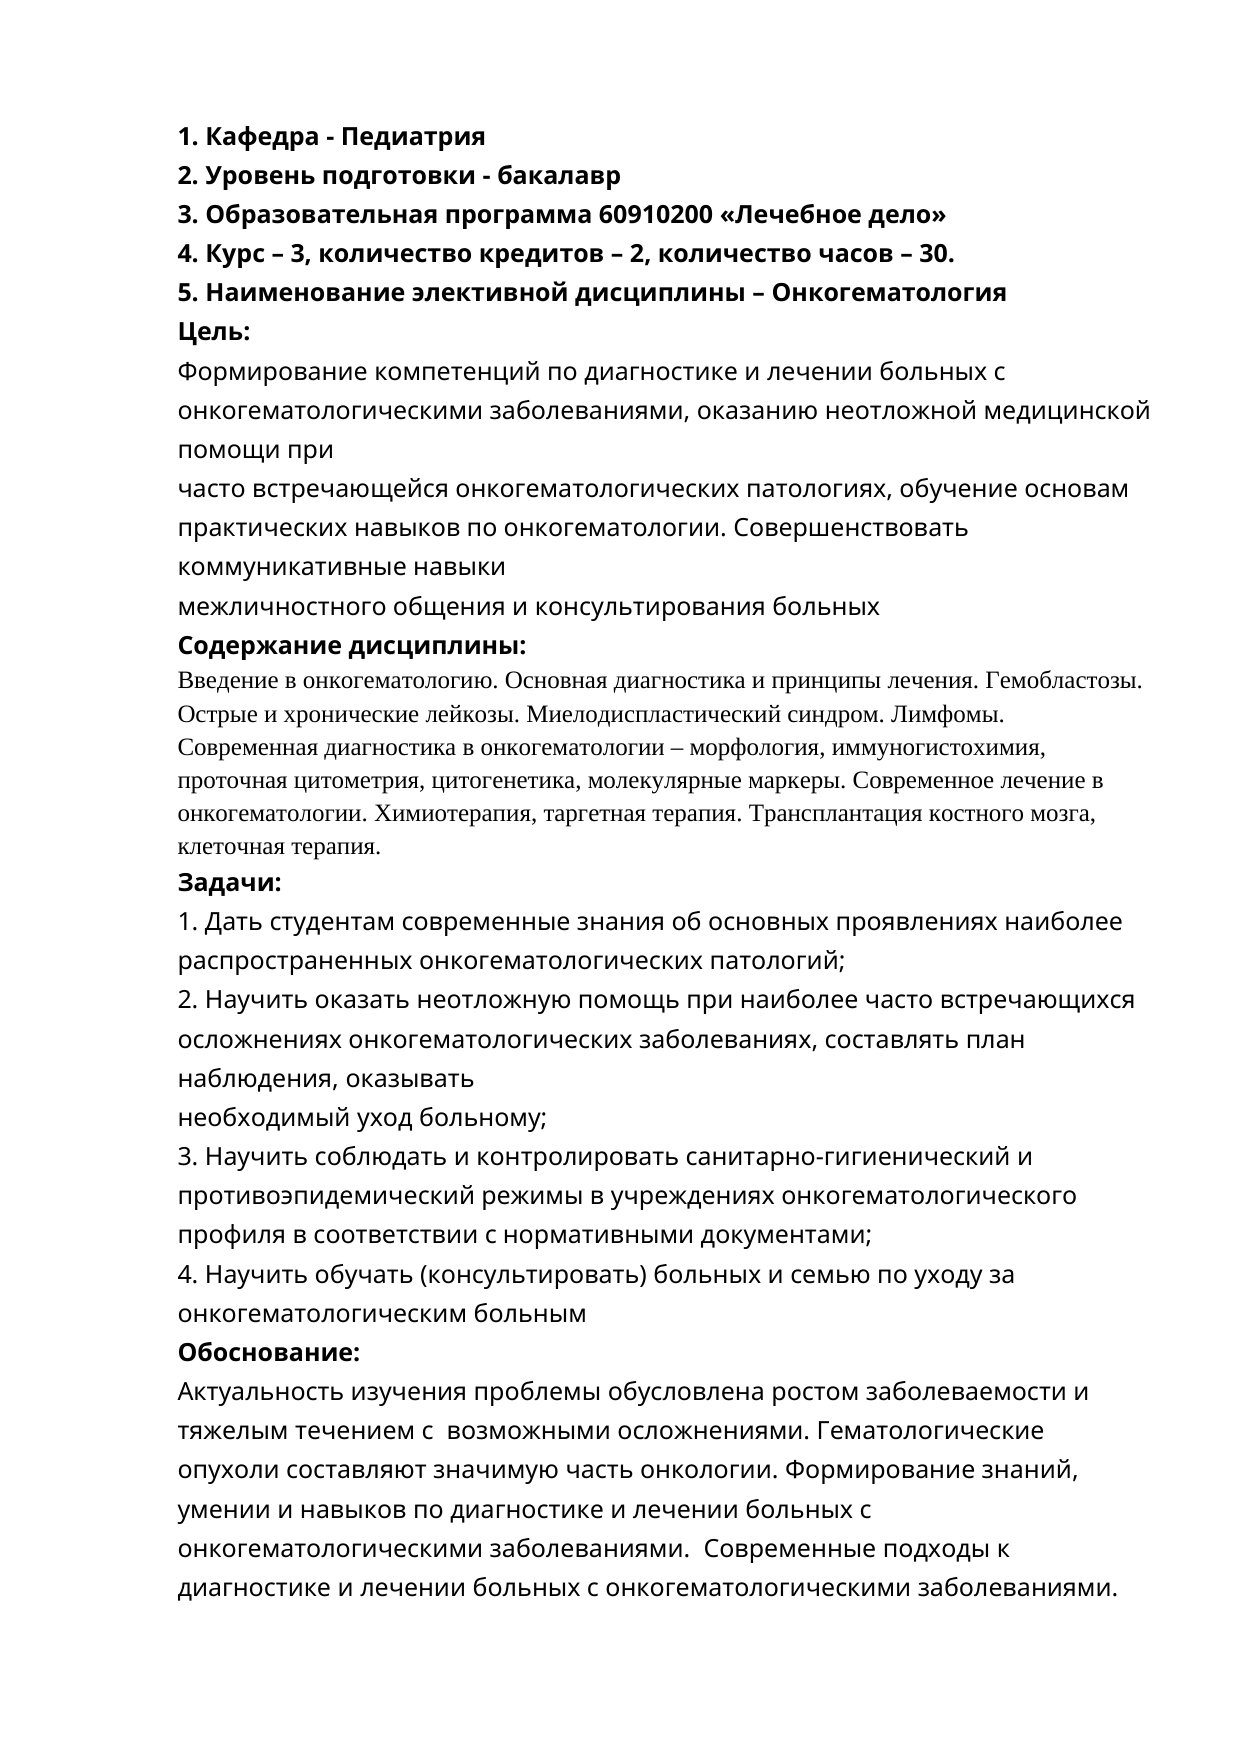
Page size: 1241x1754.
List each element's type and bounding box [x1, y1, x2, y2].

text [177, 118, 1152, 1604]
